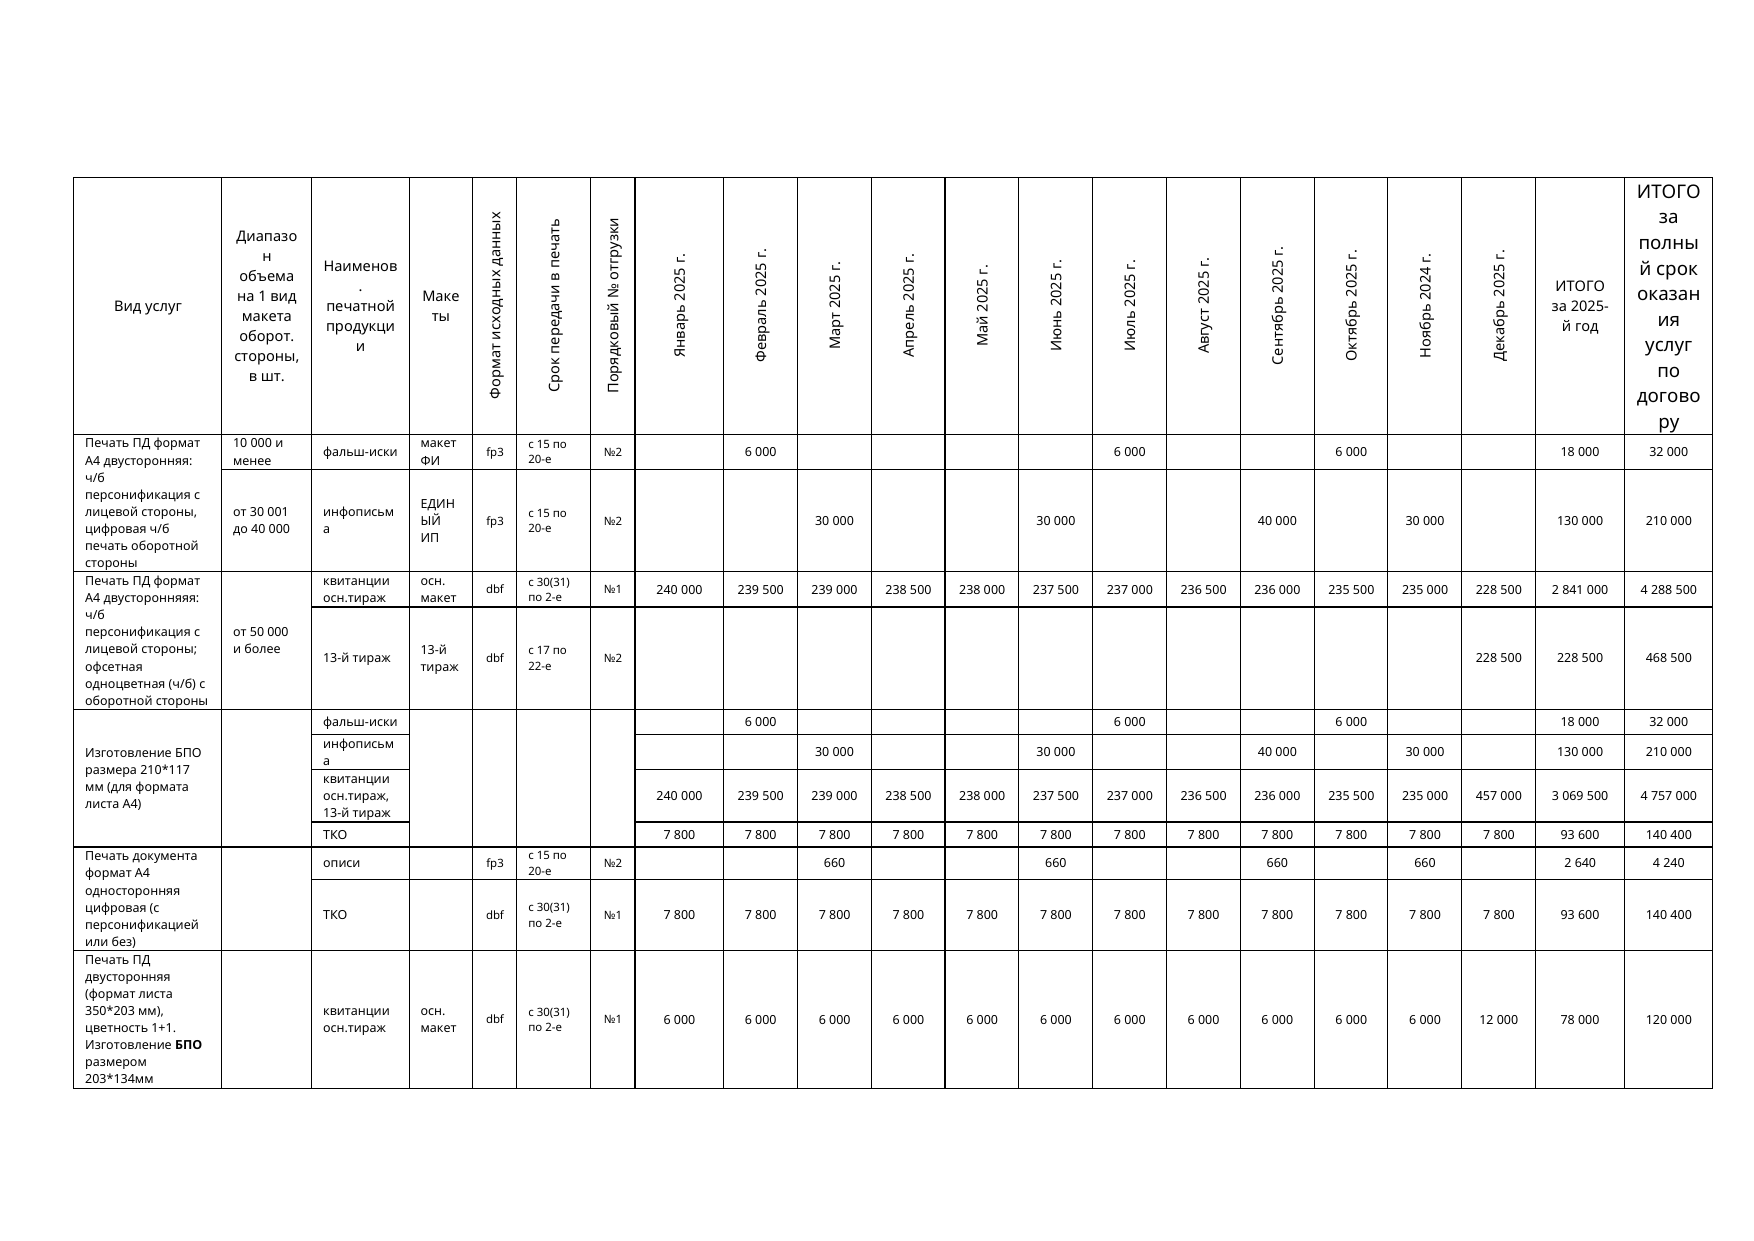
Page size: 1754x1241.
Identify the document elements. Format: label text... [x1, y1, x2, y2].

table_cell 3 069 500 [1536, 770, 1624, 821]
table_cell Июнь 2025 г. [1019, 178, 1092, 433]
table_cell 239 500 [724, 572, 797, 606]
table_cell Срок передачи в печать [517, 178, 590, 433]
table_cell Октябрь 2025 г. [1315, 178, 1387, 433]
table_cell 660 [1388, 848, 1461, 879]
table_cell Ноябрь 2024 г. [1388, 178, 1461, 433]
table_cell [1167, 848, 1240, 879]
table_cell 7 800 [1241, 823, 1314, 846]
table_cell 6 000 [636, 951, 723, 1088]
table_cell ИТОГО за полный срок оказания услуг по договору [1625, 178, 1712, 433]
table_cell 237 000 [1093, 770, 1166, 821]
table_cell 7 800 [724, 823, 797, 846]
table_cell 7 800 [872, 823, 944, 846]
table_cell [724, 608, 797, 709]
table_cell 7 800 [1167, 823, 1240, 846]
table_cell 6 000 [724, 435, 797, 469]
table_cell [410, 880, 472, 950]
table_cell 7 800 [1315, 823, 1387, 846]
table_cell 7 800 [872, 880, 944, 950]
table_cell fp3 [473, 848, 516, 879]
table_cell с 30(31) по 2-е [517, 572, 590, 606]
table_cell 6 000 [1315, 710, 1387, 734]
table_cell [1167, 710, 1240, 734]
table_cell инфописьма [312, 735, 409, 769]
table_cell ИТОГО за 2025-й год [1536, 178, 1624, 433]
table_cell [1167, 608, 1240, 709]
table_cell [1167, 435, 1240, 469]
table_cell 7 800 [946, 880, 1018, 950]
table_cell 32 000 [1625, 710, 1712, 734]
table_cell 13-й тираж [410, 608, 472, 709]
table_cell [1093, 608, 1166, 709]
table_cell [636, 848, 723, 879]
table_cell [1315, 735, 1387, 769]
table_cell 30 000 [1019, 470, 1092, 571]
table_cell [410, 848, 472, 879]
table_cell инфописьма [312, 470, 409, 571]
table_cell макет ФИ [410, 435, 472, 469]
table_cell квитанции осн.тираж [312, 572, 409, 606]
table_cell 238 000 [946, 770, 1018, 821]
table_cell фальш-иски [312, 710, 409, 734]
table_cell [946, 470, 1018, 571]
table_cell [946, 608, 1018, 709]
table_cell 93 600 [1536, 823, 1624, 846]
table_cell 6 000 [1315, 435, 1387, 469]
table_cell 6 000 [1315, 951, 1387, 1088]
table_cell [946, 435, 1018, 469]
table_cell 7 800 [1167, 880, 1240, 950]
table_cell 40 000 [1241, 470, 1314, 571]
table_cell 6 000 [1019, 951, 1092, 1088]
table_cell 237 500 [1019, 572, 1092, 606]
table_cell Июль 2025 г. [1093, 178, 1166, 433]
table_cell 237 000 [1093, 572, 1166, 606]
table_cell [636, 710, 723, 734]
table_cell [872, 735, 944, 769]
table_cell №2 [591, 608, 634, 709]
table_cell осн. макет [410, 572, 472, 606]
table_cell 7 800 [636, 823, 723, 846]
table_cell 13-й тираж [312, 608, 409, 709]
table_cell [1462, 848, 1535, 879]
table_cell [724, 470, 797, 571]
table_cell №1 [591, 572, 634, 606]
table_cell 130 000 [1536, 735, 1624, 769]
table_cell №1 [591, 951, 634, 1088]
table_cell 30 000 [1388, 735, 1461, 769]
table_cell [1462, 435, 1535, 469]
table_cell dbf [473, 951, 516, 1088]
table_cell 6 000 [872, 951, 944, 1088]
table_cell ТКО [312, 823, 409, 846]
table_cell Вид услуг [74, 178, 221, 433]
table_cell 6 000 [798, 951, 871, 1088]
table_cell Диапазон объема на 1 вид макета оборот. стороны, в шт. [222, 178, 311, 433]
table_cell 7 800 [798, 823, 871, 846]
table_cell [1093, 848, 1166, 879]
table_cell квитанции осн.тираж [312, 951, 409, 1088]
table_cell 7 800 [1315, 880, 1387, 950]
table_cell 210 000 [1625, 470, 1712, 571]
table_cell c 15 по 20-е [517, 848, 590, 879]
table_cell 660 [798, 848, 871, 879]
table_cell [591, 710, 634, 846]
table_cell 7 800 [798, 880, 871, 950]
table_cell 32 000 [1625, 435, 1712, 469]
table_cell 130 000 [1536, 470, 1624, 571]
table_cell Печать ПД двусторонняя (формат листа 350*203 мм), цветность 1+1. Изготовление БПО размером 203*134мм [74, 951, 221, 1088]
table_cell Порядковый № отгрузки [591, 178, 634, 433]
table_cell 235 500 [1315, 572, 1387, 606]
table_cell [1315, 608, 1387, 709]
table_cell [1462, 470, 1535, 571]
table_cell Макеты [410, 178, 472, 433]
table_cell c 15 по 20-е [517, 470, 590, 571]
table_cell Печать ПД формат А4 двусторонняя: ч/б персонификация с лицевой стороны, цифровая ч/б печать оборотной стороны [74, 435, 221, 571]
table_cell [798, 435, 871, 469]
table_cell Изготовление БПО размера 210*117 мм (для формата листа А4) [74, 710, 221, 846]
table_cell [636, 735, 723, 769]
table_cell dbf [473, 572, 516, 606]
table_cell 7 800 [1019, 880, 1092, 950]
table_cell фальш-иски [312, 435, 409, 469]
table_cell 239 000 [798, 770, 871, 821]
table_cell [1241, 608, 1314, 709]
table_cell 238 000 [946, 572, 1018, 606]
table_cell описи [312, 848, 409, 879]
table_cell [1093, 735, 1166, 769]
table_cell 2 841 000 [1536, 572, 1624, 606]
table_cell Наименов. печатной продукции [312, 178, 409, 433]
table_cell [636, 470, 723, 571]
table_cell 7 800 [1093, 823, 1166, 846]
table_cell [222, 848, 311, 950]
table_cell 236 000 [1241, 572, 1314, 606]
table_cell 140 400 [1625, 823, 1712, 846]
table_cell 236 500 [1167, 572, 1240, 606]
table_cell 30 000 [1019, 735, 1092, 769]
table_cell 6 000 [1241, 951, 1314, 1088]
table_cell 7 800 [1388, 823, 1461, 846]
table_cell Февраль 2025 г. [724, 178, 797, 433]
table_cell [872, 435, 944, 469]
table_cell 7 800 [1388, 880, 1461, 950]
table_cell Печать ПД формат А4 двусторонняяя: ч/б персонификация с лицевой стороны; офсетная одноцветная (ч/б) с оборотной стороны [74, 572, 221, 709]
table_cell 18 000 [1536, 435, 1624, 469]
table_cell 457 000 [1462, 770, 1535, 821]
table_cell 660 [1241, 848, 1314, 879]
table_cell 235 000 [1388, 572, 1461, 606]
table_cell 228 500 [1536, 608, 1624, 709]
table_cell 6 000 [724, 951, 797, 1088]
table_cell 93 600 [1536, 880, 1624, 950]
table_cell [1315, 470, 1387, 571]
table_cell [1167, 470, 1240, 571]
table_cell [1388, 435, 1461, 469]
table_cell 78 000 [1536, 951, 1624, 1088]
table_cell [222, 951, 311, 1088]
table_cell [872, 710, 944, 734]
table_cell 6 000 [1093, 951, 1166, 1088]
table_cell квитанции осн.тираж, 13-й тираж [312, 770, 409, 821]
table_cell dbf [473, 880, 516, 950]
table_cell [410, 710, 472, 846]
table_cell Август 2025 г. [1167, 178, 1240, 433]
table_cell [872, 470, 944, 571]
table_cell с 30(31) по 2-е [517, 951, 590, 1088]
table_cell 6 000 [1167, 951, 1240, 1088]
table_cell 228 500 [1462, 572, 1535, 606]
table_cell 239 000 [798, 572, 871, 606]
table_cell от 30 001 до 40 000 [222, 470, 311, 571]
table_cell [636, 608, 723, 709]
table_cell 660 [1019, 848, 1092, 879]
table_cell [724, 848, 797, 879]
table_cell 30 000 [798, 735, 871, 769]
table_cell 4 288 500 [1625, 572, 1712, 606]
table_cell [517, 710, 590, 846]
table_cell 239 500 [724, 770, 797, 821]
table_cell №2 [591, 435, 634, 469]
table_cell 7 800 [724, 880, 797, 950]
table_cell [1462, 735, 1535, 769]
table_cell с 30(31) по 2-е [517, 880, 590, 950]
table_cell 240 000 [636, 572, 723, 606]
table_cell Апрель 2025 г. [872, 178, 944, 433]
table_cell fp3 [473, 470, 516, 571]
table_cell 140 400 [1625, 880, 1712, 950]
table_cell 30 000 [798, 470, 871, 571]
table_cell [724, 735, 797, 769]
table_cell [872, 848, 944, 879]
table_cell [1462, 710, 1535, 734]
table_cell 7 800 [636, 880, 723, 950]
table_cell 235 000 [1388, 770, 1461, 821]
table_cell Май 2025 г. [946, 178, 1018, 433]
table_cell dbf [473, 608, 516, 709]
table_cell [946, 710, 1018, 734]
table_cell 7 800 [1093, 880, 1166, 950]
table_cell 236 000 [1241, 770, 1314, 821]
table_cell 240 000 [636, 770, 723, 821]
table_cell 6 000 [1093, 710, 1166, 734]
table_cell [636, 435, 723, 469]
table_cell №2 [591, 470, 634, 571]
table_cell №2 [591, 848, 634, 879]
table_cell с 17 по 22-е [517, 608, 590, 709]
table_cell 237 500 [1019, 770, 1092, 821]
table_cell 228 500 [1462, 608, 1535, 709]
table_cell 120 000 [1625, 951, 1712, 1088]
table_cell [1241, 710, 1314, 734]
table_cell [1167, 735, 1240, 769]
table_cell 18 000 [1536, 710, 1624, 734]
table_cell [1093, 470, 1166, 571]
table_cell 236 500 [1167, 770, 1240, 821]
table_cell 7 800 [1019, 823, 1092, 846]
table_cell 10 000 и менее [222, 435, 311, 469]
table_cell 6 000 [1093, 435, 1166, 469]
table_cell 4 240 [1625, 848, 1712, 879]
table_cell ЕДИНЫЙ ИП [410, 470, 472, 571]
table_cell 238 500 [872, 572, 944, 606]
table_cell [1388, 710, 1461, 734]
table_cell 6 000 [1388, 951, 1461, 1088]
table_cell 238 500 [872, 770, 944, 821]
table_cell 7 800 [946, 823, 1018, 846]
table_cell осн. макет [410, 951, 472, 1088]
table_cell Формат исходных данных [473, 178, 516, 433]
table_cell [1241, 435, 1314, 469]
table_cell 12 000 [1462, 951, 1535, 1088]
table_cell [1315, 848, 1387, 879]
table_cell [1388, 608, 1461, 709]
table_cell 235 500 [1315, 770, 1387, 821]
table_cell [1019, 710, 1092, 734]
table_cell [1019, 435, 1092, 469]
table_cell [222, 710, 311, 846]
table_cell 30 000 [1388, 470, 1461, 571]
table_cell [473, 710, 516, 846]
table_cell 210 000 [1625, 735, 1712, 769]
table_cell Сентябрь 2025 г. [1241, 178, 1314, 433]
table_cell 7 800 [1462, 880, 1535, 950]
table_cell 6 000 [724, 710, 797, 734]
table_cell Январь 2025 г. [636, 178, 723, 433]
table_cell 7 800 [1241, 880, 1314, 950]
table_cell 4 757 000 [1625, 770, 1712, 821]
table_cell [798, 710, 871, 734]
table_cell fp3 [473, 435, 516, 469]
table_cell c 15 по 20-е [517, 435, 590, 469]
table_cell [872, 608, 944, 709]
table_cell от 50 000 и более [222, 572, 311, 709]
table_cell Март 2025 г. [798, 178, 871, 433]
table_cell ТКО [312, 880, 409, 950]
table_cell 40 000 [1241, 735, 1314, 769]
table_cell Печать документа формат А4 односторонняя цифровая (с персонификацией или без) [74, 848, 221, 950]
table_cell Декабрь 2025 г. [1462, 178, 1535, 433]
table_cell 2 640 [1536, 848, 1624, 879]
table_cell 7 800 [1462, 823, 1535, 846]
table_cell [946, 848, 1018, 879]
table_cell [946, 735, 1018, 769]
table_cell 6 000 [946, 951, 1018, 1088]
table_cell №1 [591, 880, 634, 950]
table_cell [798, 608, 871, 709]
table_cell 468 500 [1625, 608, 1712, 709]
table_cell [1019, 608, 1092, 709]
